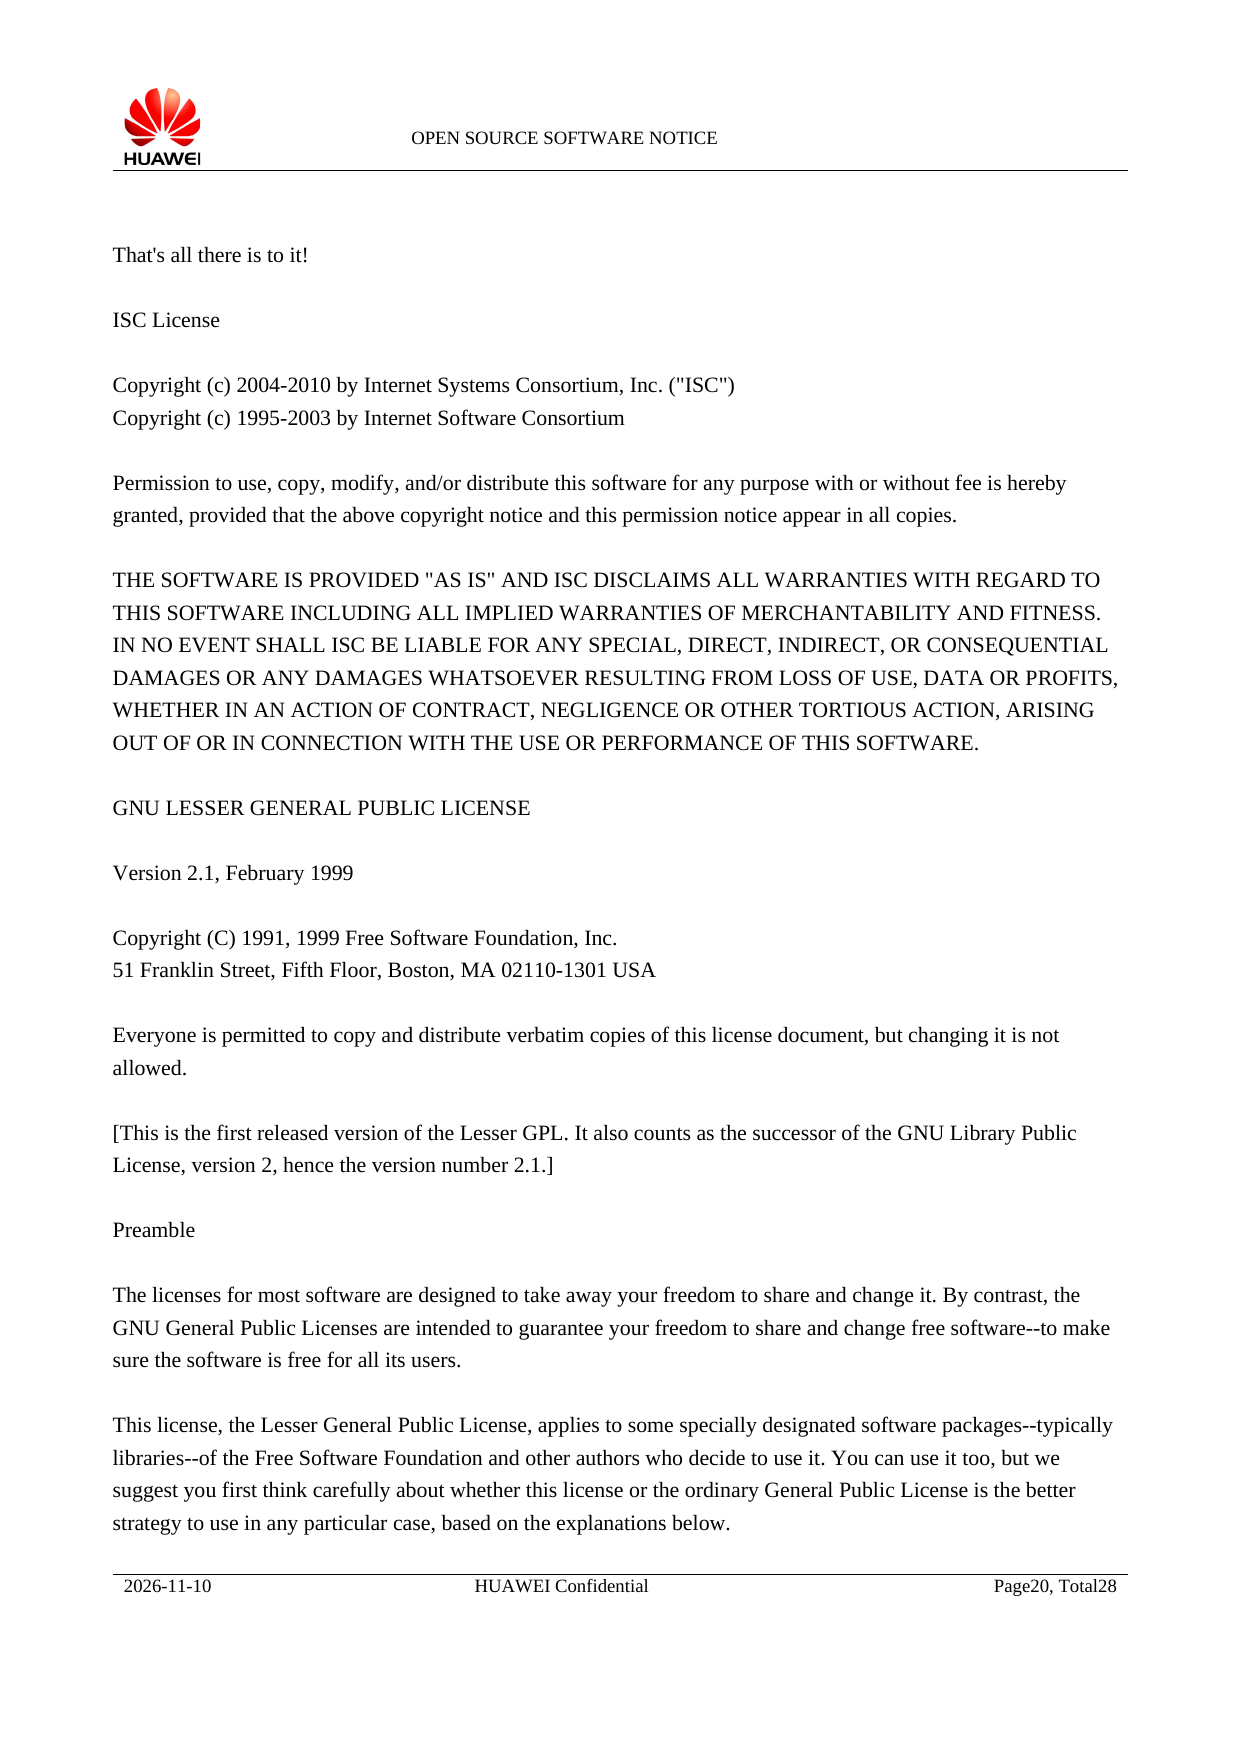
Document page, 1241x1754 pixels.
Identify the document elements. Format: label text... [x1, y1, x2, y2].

text Preamble [112, 1214, 1128, 1246]
text [This is the first released version of the Lesser GPL. It also counts as the successor of the GNU Library Public License, version 2, hence the version number 2.1.] [112, 1116, 1128, 1181]
text GNU LESSER GENERAL PUBLIC LICENSE [112, 791, 1128, 824]
text This license, the Lesser General Public License, applies to some specially designated software packages--typically libraries--of the Free Software Foundation and other authors who decide to use it. You can use it too, but we suggest you first think carefully about whether this license or the ordinary General Public License is the better strategy to use in any particular case, based on the explanations below. [112, 1409, 1128, 1539]
text Version 2.1, February 1999 [112, 856, 1128, 889]
text Everyone is permitted to copy and distribute verbatim copies of this license document, but changing it is not allowed. [112, 1019, 1128, 1084]
text 51 Franklin Street, Fifth Floor, Boston, MA 02110-1301 USA [112, 954, 1128, 986]
text The licenses for most software are designed to take away your freedom to share and change it. By contrast, the GNU General Public Licenses are intended to guarantee your freedom to share and change free software--to make sure the software is free for all its users. [112, 1279, 1128, 1376]
picture [124, 88, 201, 165]
text Copyright (C) 1991, 1999 Free Software Foundation, Inc. [112, 921, 1128, 954]
